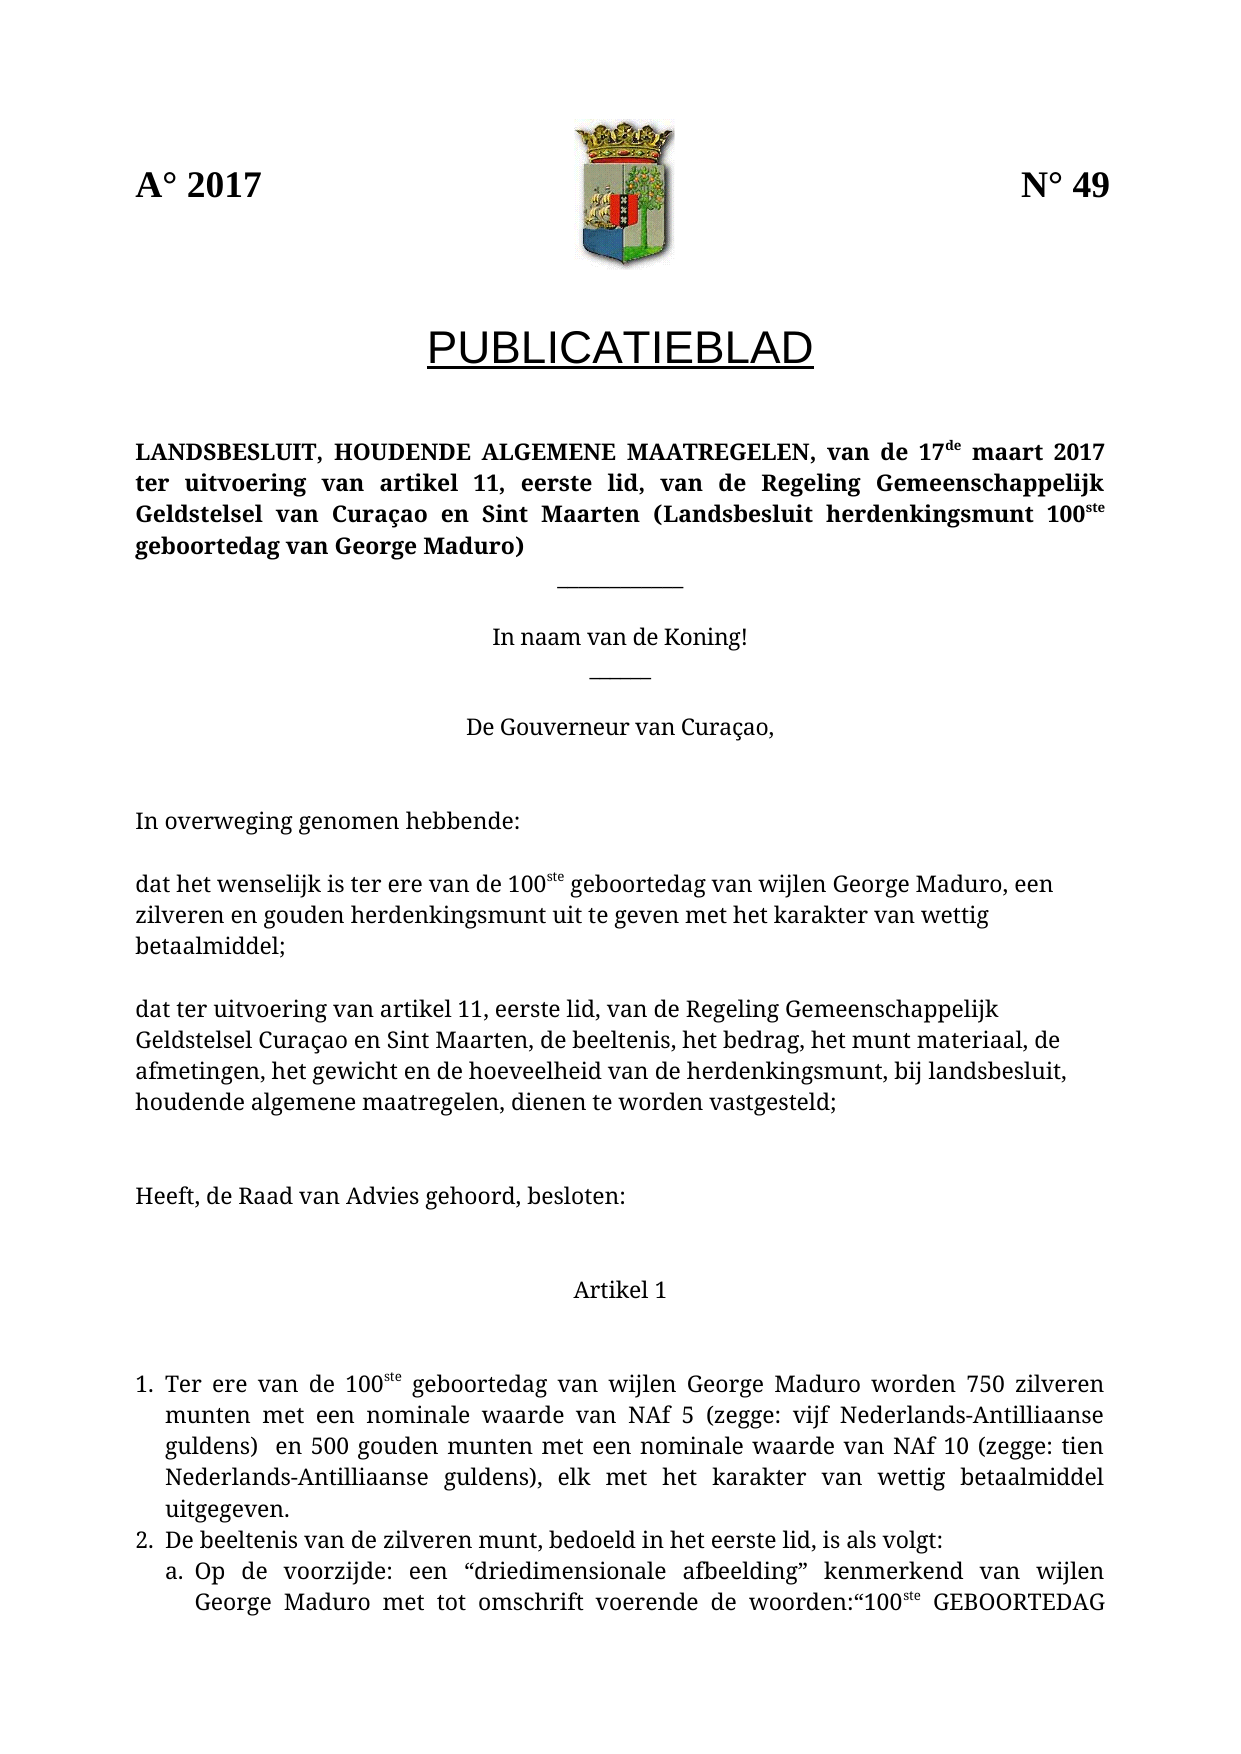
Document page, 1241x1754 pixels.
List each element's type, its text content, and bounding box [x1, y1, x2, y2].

list De beeltenis van de zilveren munt, bedoeld in het eerste lid, is als volgt: [135, 1524, 1105, 1555]
text In naam van de Koning! [135, 620, 1105, 652]
text ____________ [135, 561, 1105, 620]
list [165, 1555, 1105, 1617]
text ______ [135, 652, 1105, 711]
text De Gouverneur van Curaçao, [135, 711, 1105, 742]
text dat ter uitvoering van artikel 11, eerste lid, van de Regeling Gemeenschappelijk Geldstelsel Curaçao en Sint Maarten, de beeltenis, het bedrag, het munt materiaal, de afmetingen, het gewicht en de hoeveelheid van de herdenkingsmunt, bij landsbesluit, houdende algemene maatregelen, dienen te worden vastgesteld; [135, 992, 1105, 1117]
text dat het wenselijk is ter ere van de 100ste geboortedag van wijlen George Maduro, een zilveren en gouden herdenkingsmunt uit te geven met het karakter van wettig betaalmiddel; [135, 867, 1105, 961]
picture [574, 119, 675, 270]
list Ter ere van de 100ste geboortedag van wijlen George Maduro worden 750 zilveren munten met een nominale waarde van NAf 5 (zegge: vijf Nederlands-Antilliaanse guldens) en 500 gouden munten met een nominale waarde van NAf 10 (zegge: tien Nederlands-Antilliaanse guldens), elk met het karakter van wettig betaalmiddel uitgegeven. [135, 1367, 1105, 1524]
subtitle PUBLICATIEBLAD [135, 321, 1105, 373]
text In overweging genomen hebbende: [135, 805, 1105, 836]
text Artikel 1 [135, 1274, 1105, 1305]
text LANDSBESLUIT, HOUDENDE ALGEMENE MAATREGELEN, van de 17de maart 2017 ter uitvoering van artikel 11, eerste lid, van de Regeling Gemeenschappelijk Geldstelsel van Curaçao en Sint Maarten (Landsbesluit herdenkingsmunt 100ste geboortedag van George Maduro) [135, 436, 1105, 561]
subtitle A° 2017 N° 49 [135, 162, 574, 206]
text Heeft, de Raad van Advies gehoord, besloten: [135, 1180, 1105, 1211]
subtitle A° 2017 N° 49 [675, 162, 1105, 206]
